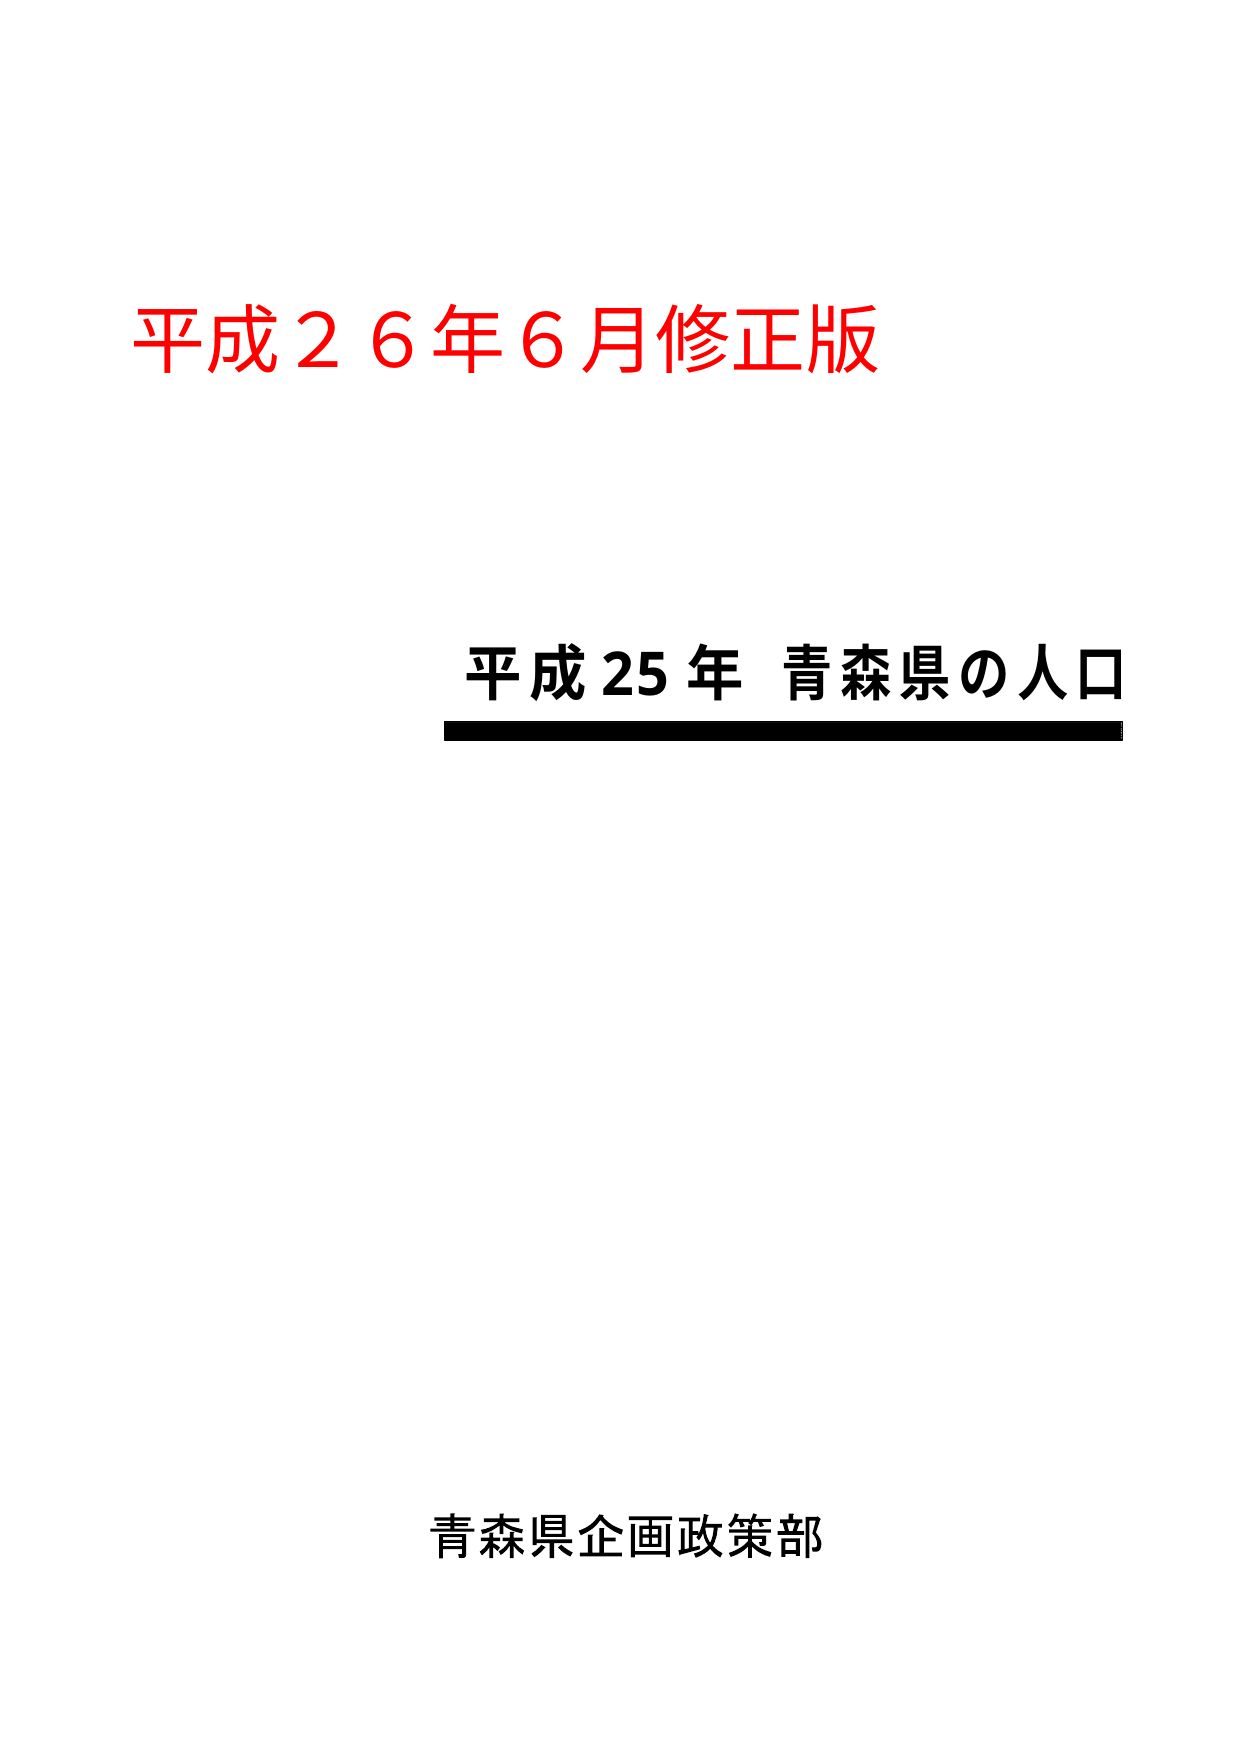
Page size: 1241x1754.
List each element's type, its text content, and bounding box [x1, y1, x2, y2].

subtitle 平成２６年６月修正版 [131, 291, 1171, 386]
text 平成 25 年 青森県の人口 [464, 639, 1171, 710]
picture [445, 722, 1122, 739]
